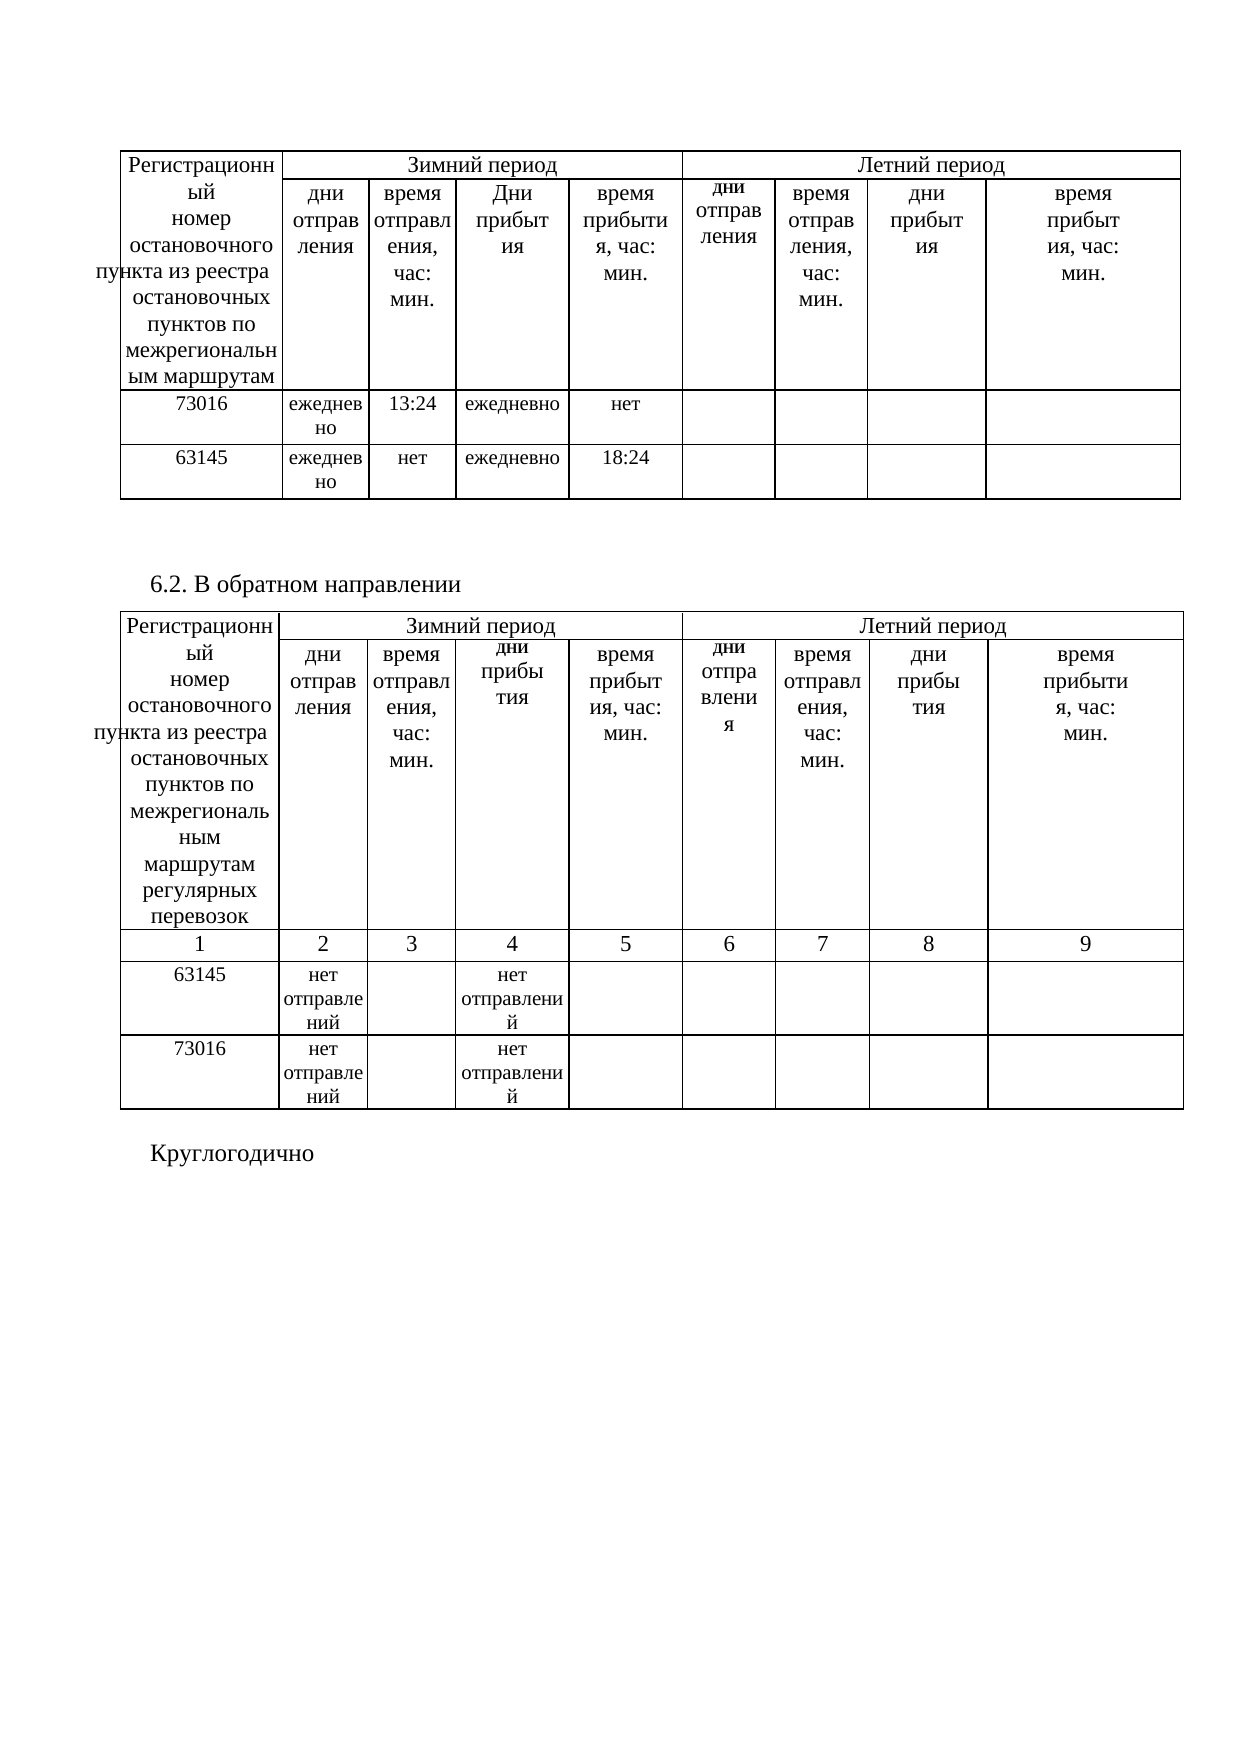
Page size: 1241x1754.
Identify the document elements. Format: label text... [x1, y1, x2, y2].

table_cell [868, 445, 985, 498]
table_header Зимний период [280, 612, 682, 639]
table_cell 3 [368, 930, 455, 961]
table_cell 7 [776, 930, 869, 961]
table_cell [570, 962, 682, 1034]
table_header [121, 152, 282, 389]
table_cell 8 [870, 930, 987, 961]
text Круглогодично [150, 1138, 1090, 1167]
table_cell 9 [989, 930, 1183, 961]
table_cell [870, 962, 987, 1034]
table_cell 4 [456, 930, 568, 961]
table_cell [989, 962, 1183, 1034]
table_cell ежедневно [457, 391, 568, 444]
table_cell дни отправ ления [283, 180, 368, 389]
table_cell время прибыти я, час: мин. [570, 180, 682, 389]
table_cell [776, 1036, 869, 1108]
table_cell 13:24 [370, 391, 455, 444]
table_cell [776, 391, 867, 444]
table_cell [776, 445, 867, 498]
table_cell нет [570, 391, 682, 444]
table_cell время отправл ения, час: мин. [370, 180, 455, 389]
table_header Летний период [683, 152, 1180, 178]
table_cell [368, 962, 455, 1034]
table_cell ДНИ прибы тия [456, 640, 568, 929]
table_cell ежедневно [283, 391, 368, 444]
table_header Летний период [683, 612, 1183, 639]
table_cell [368, 1036, 455, 1108]
table_cell нет отправлений [456, 1036, 568, 1108]
table_cell нет отправлений [280, 1036, 367, 1108]
table_cell 73016 [121, 1036, 278, 1108]
table_header Зимний период [283, 152, 682, 178]
table_cell время отправл ения, час: мин. [776, 640, 869, 929]
table_cell 1 [121, 930, 278, 961]
table_cell [868, 391, 985, 444]
table_cell [870, 1036, 987, 1108]
table_cell 63145 [121, 445, 282, 498]
table_cell [683, 391, 774, 444]
table_cell ежедневно [283, 445, 368, 498]
table_cell время отправ ления, час: мин. [776, 180, 867, 389]
table_cell 2 [280, 930, 367, 961]
table_cell 18:24 [570, 445, 682, 498]
table_cell [683, 445, 774, 498]
table_cell 73016 [121, 391, 282, 444]
table_header Регистрационный номер остановочного пункта из реестра остановочных пунктов по межрегиональным маршрутам регулярных перевозок [121, 612, 279, 929]
table_cell время прибыт ия, час: мин. [570, 640, 682, 929]
table_cell [989, 1036, 1183, 1108]
table_cell ежедневно [457, 445, 568, 498]
table_cell нет отправлений [456, 962, 568, 1034]
table_cell время прибыти я, час: мин. [989, 640, 1183, 929]
table_cell 5 [570, 930, 682, 961]
table_cell 63145 [121, 962, 278, 1034]
table_cell дни прибы тия [870, 640, 987, 929]
table_cell ДНИ отпра влени я [683, 640, 775, 929]
table_cell время отправл ения, час: мин. [368, 640, 455, 929]
table_cell Дни прибыт ия [457, 180, 568, 389]
table_cell [683, 962, 775, 1034]
table_cell нет [370, 445, 455, 498]
table_cell [987, 391, 1180, 444]
text 6.2. В обратном направлении [150, 569, 1090, 598]
table_cell [776, 962, 869, 1034]
table_cell нет отправлений [280, 962, 367, 1034]
table_cell [987, 445, 1180, 498]
table_cell [683, 1036, 775, 1108]
table_cell время прибыт ия, час: мин. [987, 180, 1180, 389]
table_cell [570, 1036, 682, 1108]
table_cell дни прибыт ия [868, 180, 985, 389]
table_cell 6 [683, 930, 775, 961]
table_cell дни отправ ления [280, 640, 367, 929]
table_cell ДНИ отправ ления [683, 180, 774, 389]
